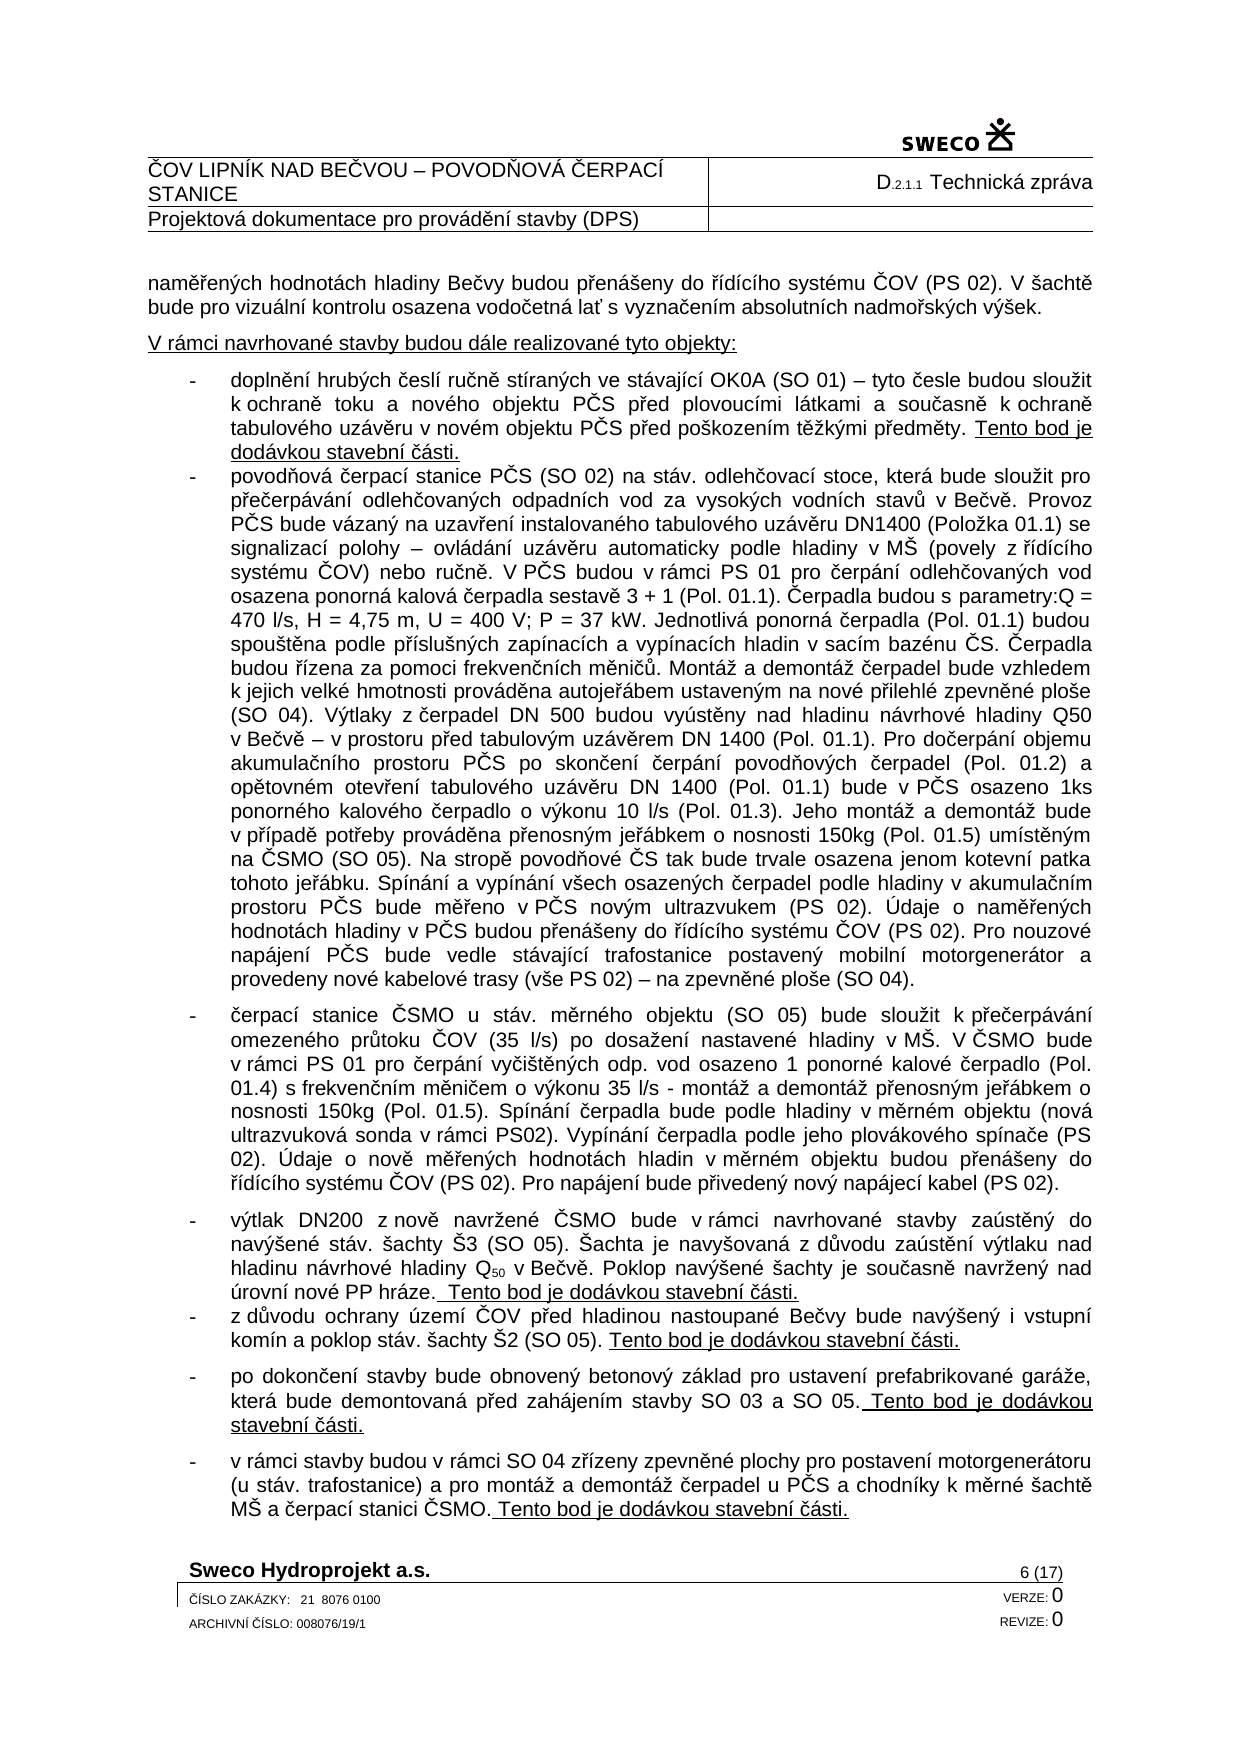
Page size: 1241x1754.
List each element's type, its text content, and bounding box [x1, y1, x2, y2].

list z důvodu ochrany území ČOV před hladinou nastoupané Bečvy bude navýšený i vstupní komín a poklop stáv. šachty Š2 (SO 05). Tento bod je dodávkou stavební části. [189, 1304, 1092, 1352]
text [148, 271, 1092, 318]
list po dokončení stavby bude obnovený betonový základ pro ustavení prefabrikované garáže, která bude demontovaná před zahájením stavby SO 03 a SO 05. Tento bod je dodávkou stavební části. [189, 1364, 1092, 1436]
list v rámci stavby budou v rámci SO 04 zřízeny zpevněné plochy pro postavení motorgenerátoru (u stáv. trafostanice) a pro montáž a demontáž čerpadel u PČS a chodníky k měrné šachtě MŠ a čerpací stanici ČSMO. Tento bod je dodávkou stavební části. [189, 1449, 1092, 1521]
list výtlak DN200 z nově navržené ČSMO bude v rámci navrhované stavby zaústěný do navýšené stáv. šachty Š3 (SO 05). Šachta je navyšovaná z důvodu zaústění výtlaku nad hladinu návrhové hladiny Q50 v Bečvě. Poklop navýšené šachty je současně navržený nad úrovní nové PP hráze. Tento bod je dodávkou stavební části. [189, 1208, 1092, 1304]
list povodňová čerpací stanice PČS (SO 02) na stáv. odlehčovací stoce, která bude sloužit pro přečerpávání odlehčovaných odpadních vod za vysokých vodních stavů v Bečvě. Provoz PČS bude vázaný na uzavření instalovaného tabulového uzávěru DN1400 (Položka 01.1) se signalizací polohy – ovládání uzávěru automaticky podle hladiny v MŠ (povely z řídícího systému ČOV) nebo ručně. V PČS budou v rámci PS 01 pro čerpání odlehčovaných vod osazena ponorná kalová čerpadla sestavě 3 + 1 (Pol. 01.1). Čerpadla budou s parametry:Q = 470 l/s, H = 4,75 m, U = 400 V; P = 37 kW. Jednotlivá ponorná čerpadla (Pol. 01.1) budou spouštěna podle příslušných zapínacích a vypínacích hladin v sacím bazénu ČS. Čerpadla budou řízena za pomoci frekvenčních měničů. Montáž a demontáž čerpadel bude vzhledem k jejich velké hmotnosti prováděna autojeřábem ustaveným na nové přilehlé zpevněné ploše (SO 04). Výtlaky z čerpadel DN 500 budou vyústěny nad hladinu návrhové hladiny Q50 v Bečvě – v prostoru před tabulovým uzávěrem DN 1400 (Pol. 01.1). Pro dočerpání objemu akumulačního prostoru PČS po skončení čerpání povodňových čerpadel (Pol. 01.2) a opětovném otevření tabulového uzávěru DN 1400 (Pol. 01.1) bude v PČS osazeno 1ks ponorného kalového čerpadlo o výkonu 10 l/s (Pol. 01.3). Jeho montáž a demontáž bude v případě potřeby prováděna přenosným jeřábkem o nosnosti 150kg (Pol. 01.5) umístěným na ČSMO (SO 05). Na stropě povodňové ČS tak bude trvale osazena jenom kotevní patka tohoto jeřábku. Spínání a vypínání všech osazených čerpadel podle hladiny v akumulačním prostoru PČS bude měřeno v PČS novým ultrazvukem (PS 02). Údaje o naměřených hodnotách hladiny v PČS budou přenášeny do řídícího systému ČOV (PS 02). Pro nouzové napájení PČS bude vedle stávající trafostanice postavený mobilní motorgenerátor a provedeny nové kabelové trasy (vše PS 02) – na zpevněné ploše (SO 04). [189, 463, 1092, 991]
text V rámci navrhované stavby budou dále realizované tyto objekty: [148, 331, 1092, 355]
list čerpací stanice ČSMO u stáv. měrného objektu (SO 05) bude sloužit k přečerpávání omezeného průtoku ČOV (35 l/s) po dosažení nastavené hladiny v MŠ. V ČSMO bude v rámci PS 01 pro čerpání vyčištěných odp. vod osazeno 1 ponorné kalové čerpadlo (Pol. 01.4) s frekvenčním měničem o výkonu 35 l/s - montáž a demontáž přenosným jeřábkem o nosnosti 150kg (Pol. 01.5). Spínání čerpadla bude podle hladiny v měrném objektu (nová ultrazvuková sonda v rámci PS02). Vypínání čerpadla podle jeho plovákového spínače (PS 02). Údaje o nově měřených hodnotách hladin v měrném objektu budou přenášeny do řídícího systému ČOV (PS 02). Pro napájení bude přivedený nový napájecí kabel (PS 02). [189, 1003, 1092, 1195]
list doplnění hrubých česlí ručně stíraných ve stávající OK0A (SO 01) – tyto česle budou sloužit k ochraně toku a nového objektu PČS před plovoucími látkami a současně k ochraně tabulového uzávěru v novém objektu PČS před poškozením těžkými předměty. Tento bod je dodávkou stavební části. [189, 367, 1092, 463]
